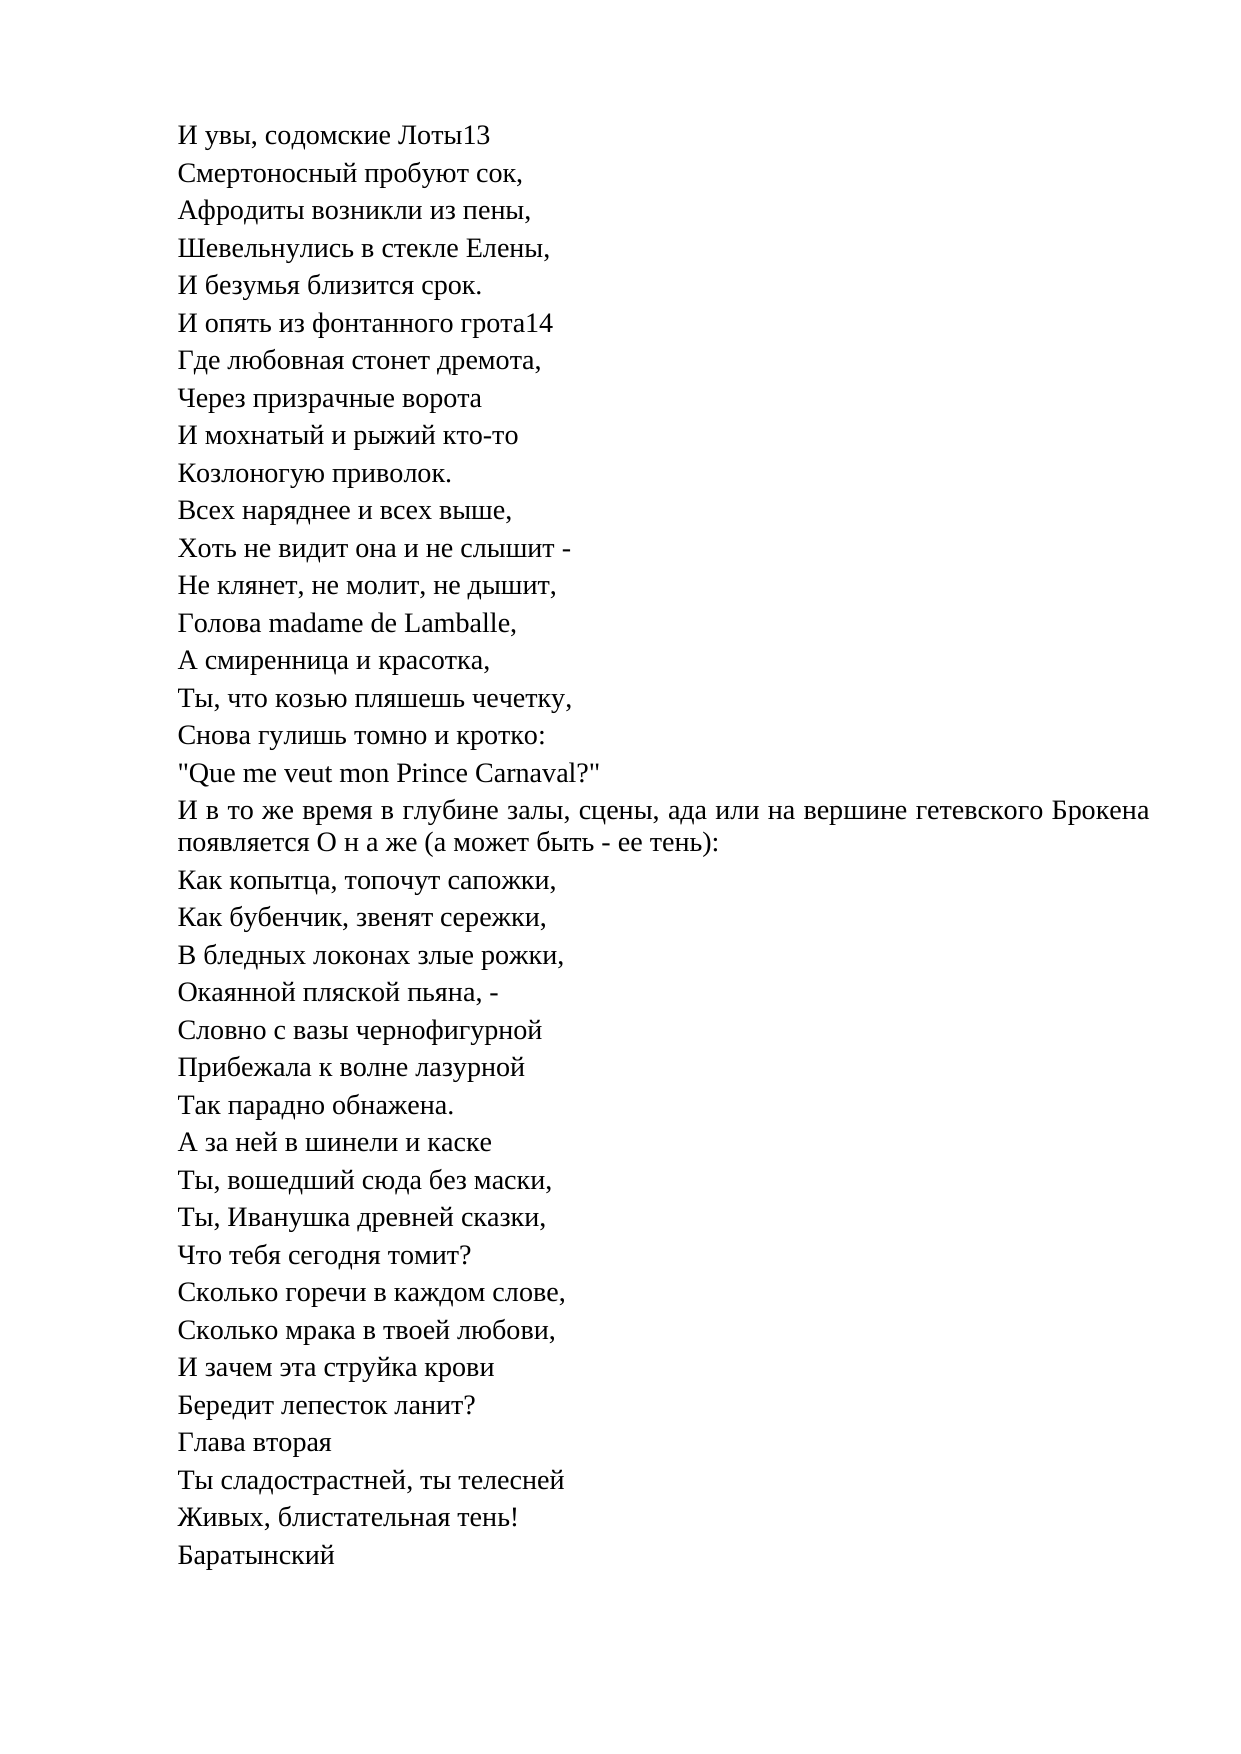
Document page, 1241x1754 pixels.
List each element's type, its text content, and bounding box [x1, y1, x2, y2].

text Баратынский [177, 1538, 1152, 1570]
text И зачем эта струйка крови [177, 1351, 1152, 1383]
text Живых, блистательная тень! [177, 1501, 1152, 1533]
text И безумья близится срок. [177, 268, 1152, 301]
text Через призрачные ворота [177, 381, 1152, 413]
text Окаянной пляской пьяна, - [177, 976, 1152, 1008]
text Афродиты возникли из пены, [177, 193, 1152, 226]
text Ты, Иванушка древней сказки, [177, 1201, 1152, 1233]
text Голова madame de Lamballe, [177, 606, 1152, 638]
text Так парадно обнажена. [177, 1088, 1152, 1120]
text А смиренница и красотка, [177, 643, 1152, 676]
text "Que me veut mon Prince Carnaval?" [177, 756, 1152, 788]
text Прибежала к волне лазурной [177, 1051, 1152, 1083]
text Шевельнулись в стекле Елены, [177, 231, 1152, 263]
text Не клянет, не молит, не дышит, [177, 568, 1152, 601]
text Сколько мрака в твоей любови, [177, 1313, 1152, 1345]
text Глава вторая [177, 1426, 1152, 1458]
text Снова гулишь томно и кротко: [177, 718, 1152, 751]
text И в то же время в глубине залы, сцены, ада или на вершине гетевского Брокена появляется О н а же (а может быть - ее тень): [177, 793, 1152, 858]
text И мохнатый и рыжий кто-то [177, 418, 1152, 451]
text И увы, содомские Лоты13 [177, 118, 1152, 151]
text И опять из фонтанного грота14 [177, 306, 1152, 338]
text Ты, что козью пляшешь чечетку, [177, 681, 1152, 713]
text Сколько горечи в каждом слове, [177, 1276, 1152, 1308]
text Словно с вазы чернофигурной [177, 1013, 1152, 1045]
text Козлоногую приволок. [177, 456, 1152, 488]
text Как копытца, топочут сапожки, [177, 863, 1152, 895]
text Ты, вошедший сюда без маски, [177, 1163, 1152, 1195]
text Что тебя сегодня томит? [177, 1238, 1152, 1270]
text А за ней в шинели и каске [177, 1126, 1152, 1158]
text Всех наряднее и всех выше, [177, 493, 1152, 526]
text Где любовная стонет дремота, [177, 343, 1152, 376]
text Смертоносный пробуют сок, [177, 156, 1152, 188]
text Бередит лепесток ланит? [177, 1388, 1152, 1420]
text Как бубенчик, звенят сережки, [177, 901, 1152, 933]
text Ты сладострастней, ты телесней [177, 1463, 1152, 1495]
text В бледных локонах злые рожки, [177, 938, 1152, 970]
text Хоть не видит она и не слышит - [177, 531, 1152, 563]
